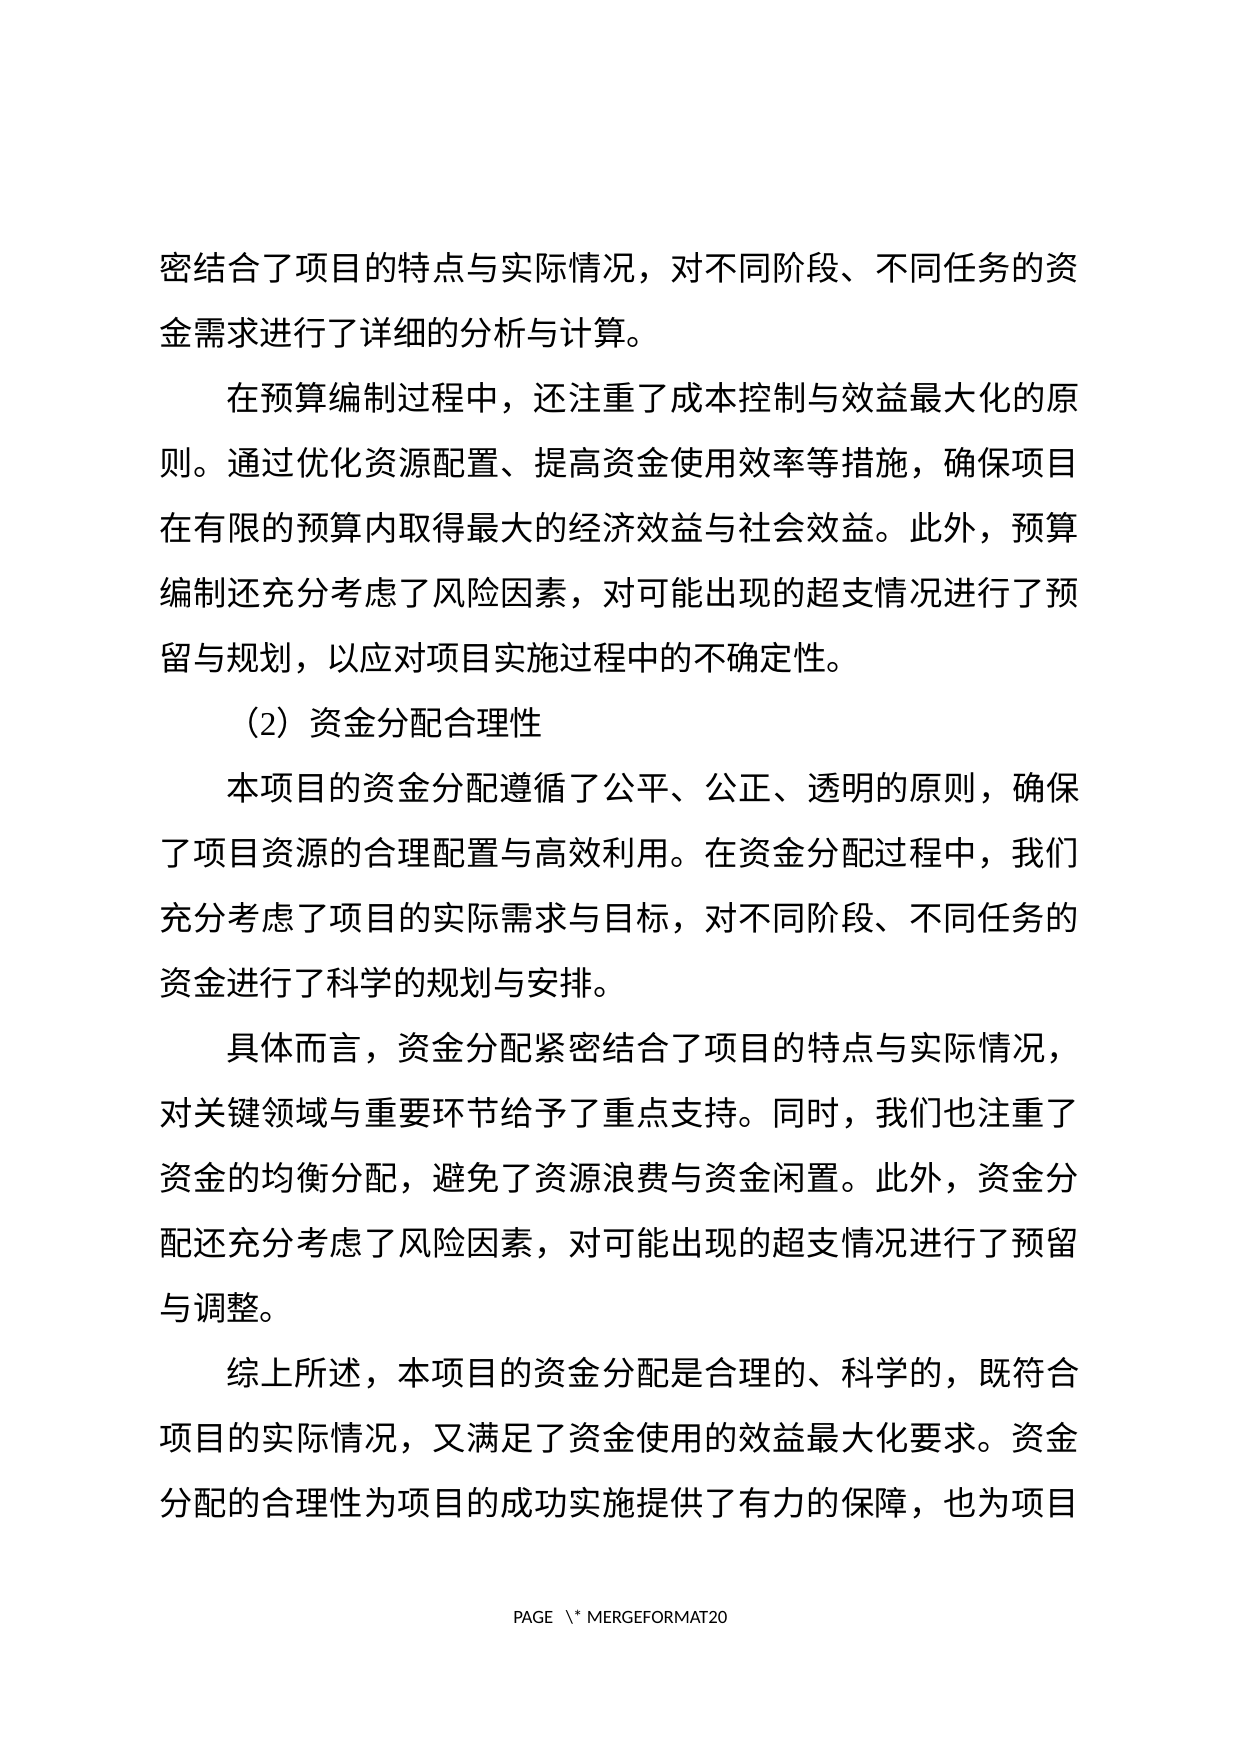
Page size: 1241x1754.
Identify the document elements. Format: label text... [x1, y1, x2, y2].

text 在预算编制过程中，还注重了成本控制与效益最大化的原则。通过优化资源配置、提高资金使用效率等措施，确保项目在有限的预算内取得最大的经济效益与社会效益。此外，预算编制还充分考虑了风险因素，对可能出现的超支情况进行了预留与规划，以应对项目实施过程中的不确定性。 [159, 363, 1081, 688]
text 具体而言，资金分配紧密结合了项目的特点与实际情况，对关键领域与重要环节给予了重点支持。同时，我们也注重了资金的均衡分配，避免了资源浪费与资金闲置。此外，资金分配还充分考虑了风险因素，对可能出现的超支情况进行了预留与调整。 [159, 1013, 1081, 1338]
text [159, 1338, 1081, 1533]
text 本项目的资金分配遵循了公平、公正、透明的原则，确保了项目资源的合理配置与高效利用。在资金分配过程中，我们充分考虑了项目的实际需求与目标，对不同阶段、不同任务的资金进行了科学的规划与安排。 [159, 753, 1081, 1013]
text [159, 233, 1081, 363]
text （2）资金分配合理性 [159, 688, 1081, 753]
